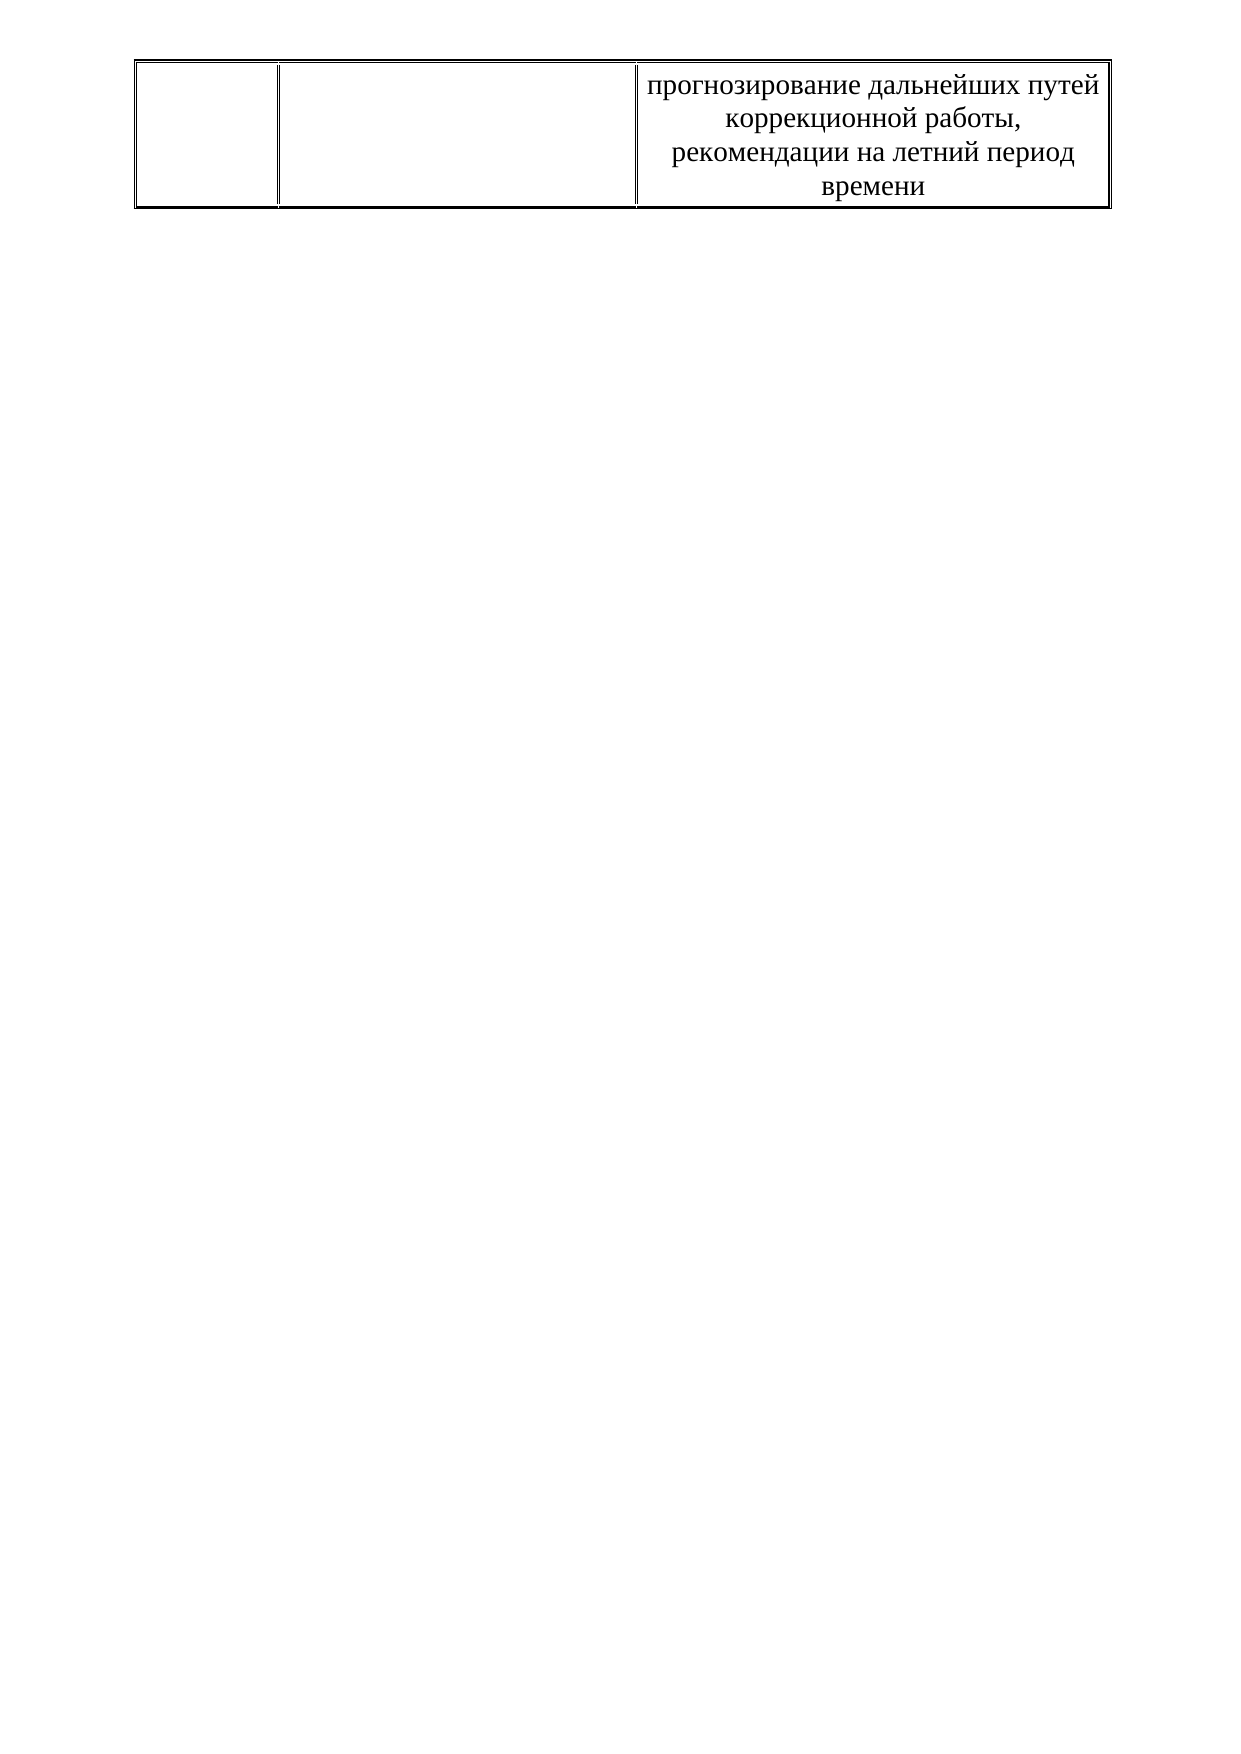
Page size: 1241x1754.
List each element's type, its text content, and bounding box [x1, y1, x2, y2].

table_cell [637, 63, 1108, 206]
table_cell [279, 63, 637, 206]
table_cell Май [137, 63, 278, 206]
